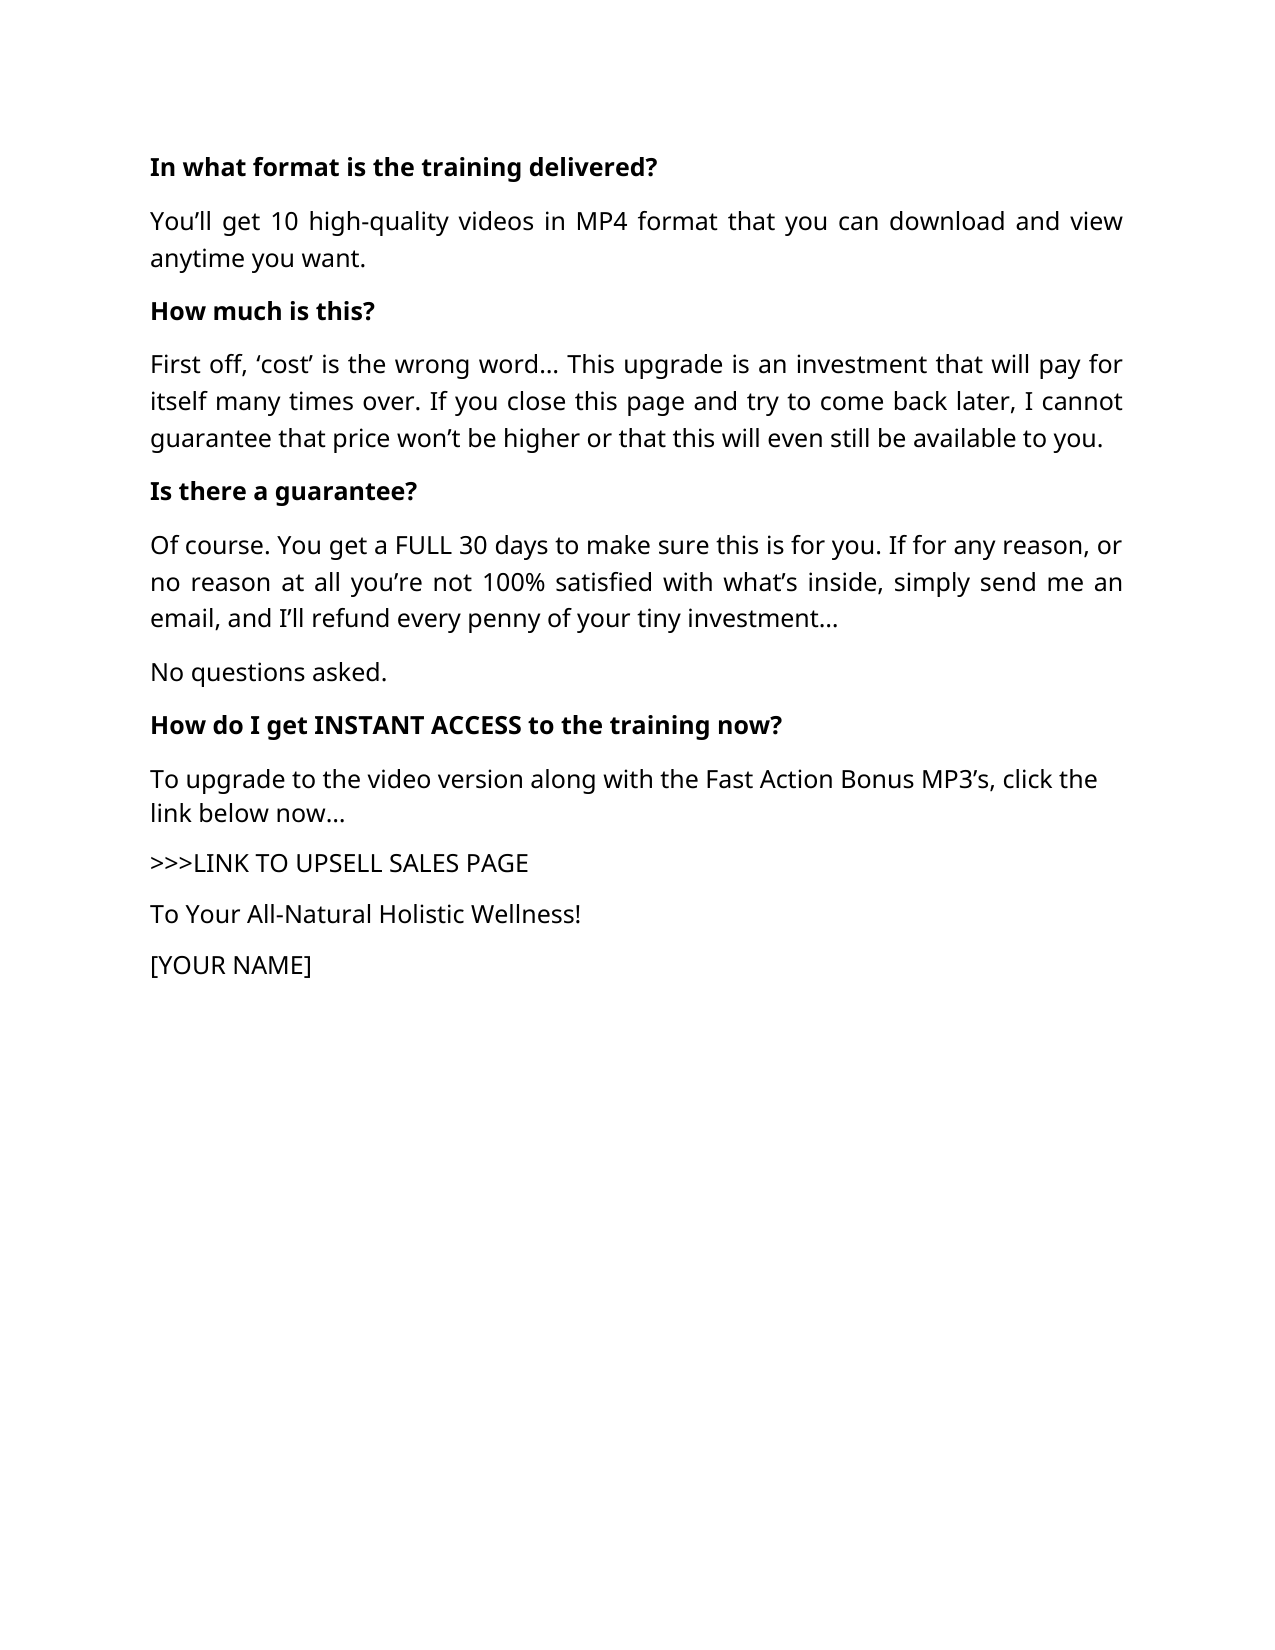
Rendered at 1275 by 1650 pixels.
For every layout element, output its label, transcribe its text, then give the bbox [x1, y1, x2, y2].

text You’ll get 10 high-quality videos in MP4 format that you can download and view anytime you want. [150, 203, 1125, 274]
text First off, ‘cost’ is the wrong word… This upgrade is an investment that will pay for itself many times over. If you close this page and try to come back later, I cannot guarantee that price won’t be higher or that this will even still be available to you. [150, 347, 1125, 455]
text How much is this? [150, 294, 1125, 328]
text [YOUR NAME] [150, 948, 1125, 982]
text To upgrade to the video version along with the Fast Action Bonus MP3’s, click the link below now… [150, 761, 1125, 829]
text Of course. You get a FULL 30 days to make sure this is for you. If for any reason, or no reason at all you’re not 100% satisfied with what’s inside, simply send me an email, and I’ll refund every penny of your tiny investment… [150, 527, 1125, 635]
text How do I get INSTANT ACCESS to the training now? [150, 708, 1125, 742]
text To Your All-Natural Holistic Wellness! [150, 897, 1125, 931]
text No questions asked. [150, 654, 1125, 688]
text Is there a guarantee? [150, 474, 1125, 508]
text In what format is the training delivered? [150, 150, 1125, 184]
text >>>LINK TO UPSELL SALES PAGE [150, 846, 1125, 880]
